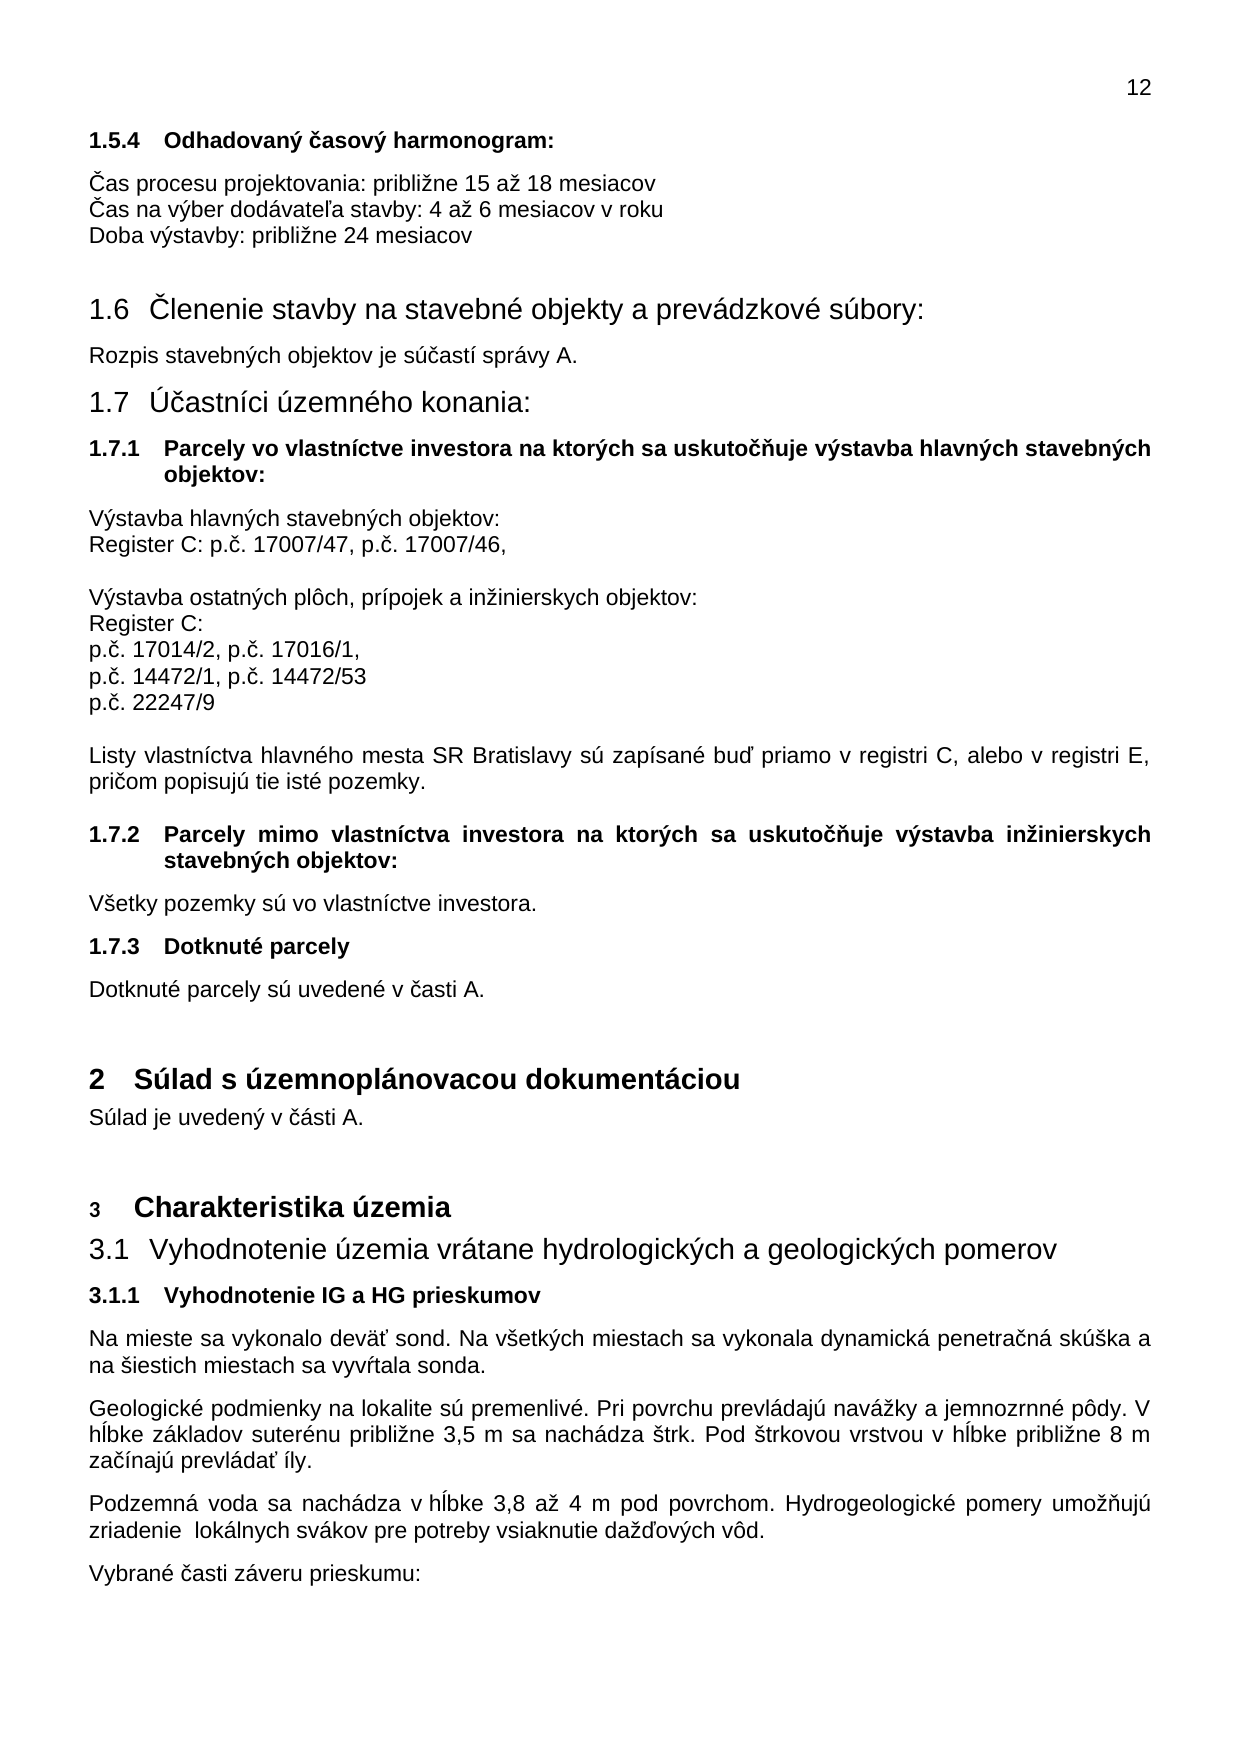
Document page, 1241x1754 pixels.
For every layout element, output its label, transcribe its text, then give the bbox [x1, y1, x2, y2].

text Podzemná voda sa nachádza v hĺbke 3,8 až 4 m pod povrchom. Hydrogeologické pomery umožňujú zriadenie lokálnych svákov pre potreby vsiaknutie dažďových vôd. [89, 1490, 1152, 1543]
text Čas procesu projektovania: približne 15 až 18 mesiacov [89, 169, 1152, 196]
text Doba výstavby: približne 24 mesiacov [89, 222, 1152, 249]
subtitle Súlad s územnoplánovacou dokumentáciou [89, 1062, 1152, 1096]
subtitle Parcely mimo vlastníctva investora na ktorých sa uskutočňuje výstavba inžinierskych stavebných objektov: [89, 821, 1152, 873]
subtitle Charakteristika územia [89, 1190, 1152, 1224]
text Vybrané časti záveru prieskumu: [89, 1560, 1152, 1586]
text Listy vlastníctva hlavného mesta SR Bratislavy sú zapísané buď priamo v registri C, alebo v registri E, pričom popisujú tie isté pozemky. [89, 742, 1152, 794]
subtitle Vyhodnotenie územia vrátane hydrologických a geologických pomerov [89, 1232, 1152, 1266]
text Čas na výber dodávateľa stavby: 4 až 6 mesiacov v roku [89, 196, 1152, 222]
subtitle Členenie stavby na stavebné objekty a prevádzkové súbory: [89, 292, 1152, 325]
text p.č. 17014/2, p.č. 17016/1, [89, 636, 1152, 663]
text Register C: p.č. 17007/47, p.č. 17007/46, [89, 531, 1152, 557]
text Všetky pozemky sú vo vlastníctve investora. [89, 890, 1152, 916]
subtitle Odhadovaný časový harmonogram: [89, 127, 1152, 153]
subtitle Dotknuté parcely [89, 933, 1152, 959]
text p.č. 22247/9 [89, 689, 1152, 715]
subtitle Parcely vo vlastníctve investora na ktorých sa uskutočňuje výstavba hlavných stavebných objektov: [89, 435, 1152, 488]
text p.č. 14472/1, p.č. 14472/53 [89, 663, 1152, 689]
subtitle Vyhodnotenie IG a HG prieskumov [89, 1282, 1152, 1308]
subtitle Účastníci územného konania: [89, 385, 1152, 418]
text Výstavba ostatných plôch, prípojek a inžinierskych objektov: [89, 583, 1152, 610]
text Register C: [89, 610, 1152, 636]
text Geologické podmienky na lokalite sú premenlivé. Pri povrchu prevládajú navážky a jemnozrnné pôdy. V hĺbke základov suterénu približne 3,5 m sa nachádza štrk. Pod štrkovou vrstvou v hĺbke približne 8 m začínajú prevládať íly. [89, 1394, 1152, 1474]
text Na mieste sa vykonalo deväť sond. Na všetkých miestach sa vykonala dynamická penetračná skúška a na šiestich miestach sa vyvŕtala sonda. [89, 1325, 1152, 1378]
text Výstavba hlavných stavebných objektov: [89, 504, 1152, 531]
text Rozpis stavebných objektov je súčastí správy A. [89, 342, 1152, 368]
text Súlad je uvedený v části A. [89, 1104, 1152, 1130]
text Dotknuté parcely sú uvedené v časti A. [89, 976, 1152, 1002]
